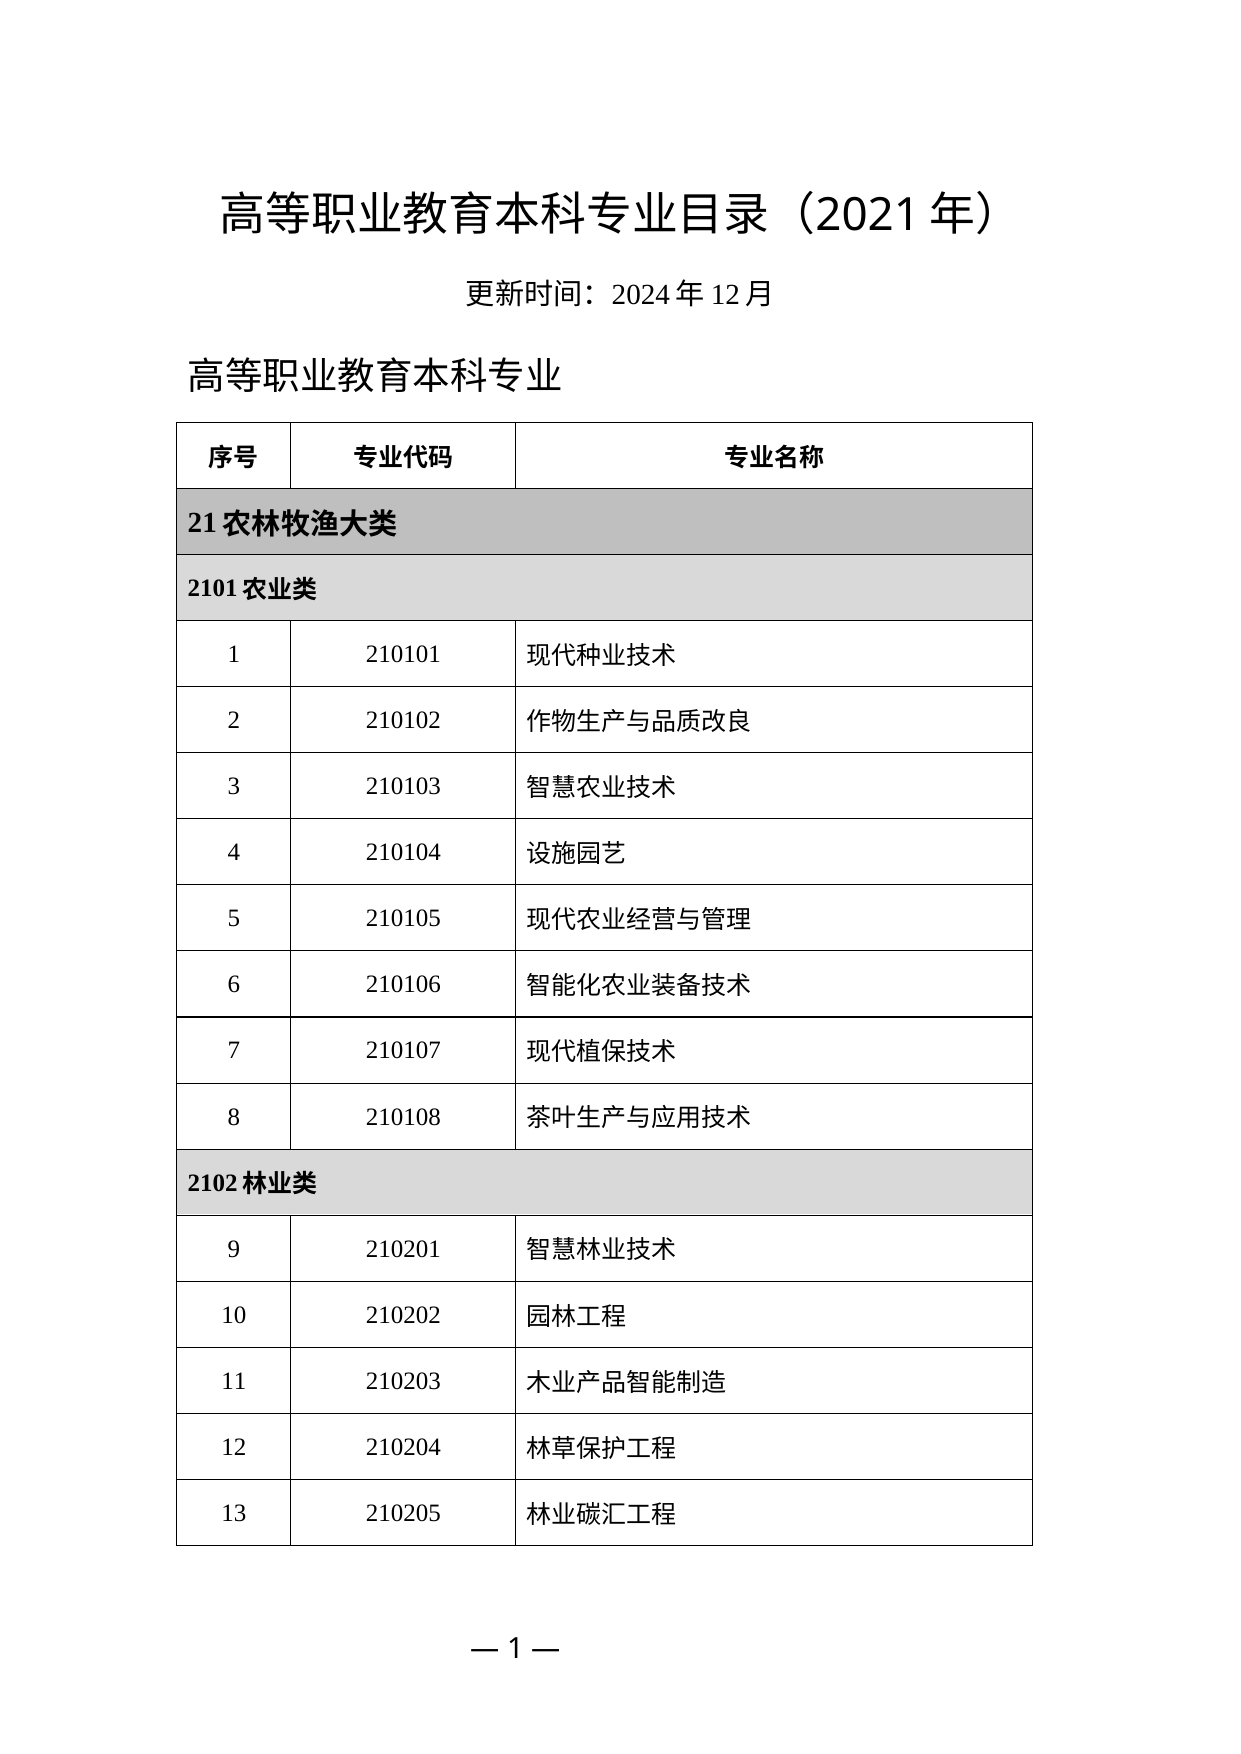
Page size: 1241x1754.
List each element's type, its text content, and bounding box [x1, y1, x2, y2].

table_cell 智慧林业技术 [516, 1216, 1032, 1281]
table_cell 作物生产与品质改良 [516, 687, 1032, 752]
table_cell 4 [177, 819, 290, 884]
table_cell 2102林业类 [177, 1150, 1032, 1214]
table_cell 1 [177, 621, 290, 686]
table_cell 10 [177, 1282, 290, 1347]
table_cell 现代农业经营与管理 [516, 885, 1032, 950]
text 更新时间：2024年12月 [187, 259, 1053, 324]
table_cell 21农林牧渔大类 [177, 489, 1032, 554]
table_cell 210104 [291, 819, 515, 884]
table_cell 210102 [291, 687, 515, 752]
table_cell 3 [177, 753, 290, 818]
table_cell 茶叶生产与应用技术 [516, 1084, 1032, 1148]
table_header 序号 [177, 423, 290, 488]
table_cell 5 [177, 885, 290, 950]
table_cell 210203 [291, 1348, 515, 1413]
table_cell 210204 [291, 1414, 515, 1479]
table_cell 13 [177, 1480, 290, 1545]
table_cell 6 [177, 951, 290, 1016]
table_cell 园林工程 [516, 1282, 1032, 1347]
table_cell 210105 [291, 885, 515, 950]
table_cell 210108 [291, 1084, 515, 1148]
table_cell 210101 [291, 621, 515, 686]
table_cell 林草保护工程 [516, 1414, 1032, 1479]
table_cell 210107 [291, 1018, 515, 1082]
table_cell 木业产品智能制造 [516, 1348, 1032, 1413]
text 高等职业教育本科专业 [187, 341, 1053, 406]
table_cell 12 [177, 1414, 290, 1479]
table_cell 2 [177, 687, 290, 752]
table_cell 11 [177, 1348, 290, 1413]
table_cell 林业碳汇工程 [516, 1480, 1032, 1545]
table_cell 210106 [291, 951, 515, 1016]
table_header 专业代码 [291, 423, 515, 488]
table_cell 9 [177, 1216, 290, 1281]
table_cell 智能化农业装备技术 [516, 951, 1032, 1016]
table_cell 2101农业类 [177, 555, 1032, 620]
table_cell 智慧农业技术 [516, 753, 1032, 818]
table_cell 现代种业技术 [516, 621, 1032, 686]
table_cell 210201 [291, 1216, 515, 1281]
table_cell 设施园艺 [516, 819, 1032, 884]
table_cell 8 [177, 1084, 290, 1148]
table_cell 7 [177, 1018, 290, 1082]
table_cell 现代植保技术 [516, 1018, 1032, 1082]
table_header 专业名称 [516, 423, 1032, 488]
table_cell 210103 [291, 753, 515, 818]
table_cell 210205 [291, 1480, 515, 1545]
text 高等职业教育本科专业目录（2021年） [187, 162, 1053, 259]
table_cell 210202 [291, 1282, 515, 1347]
